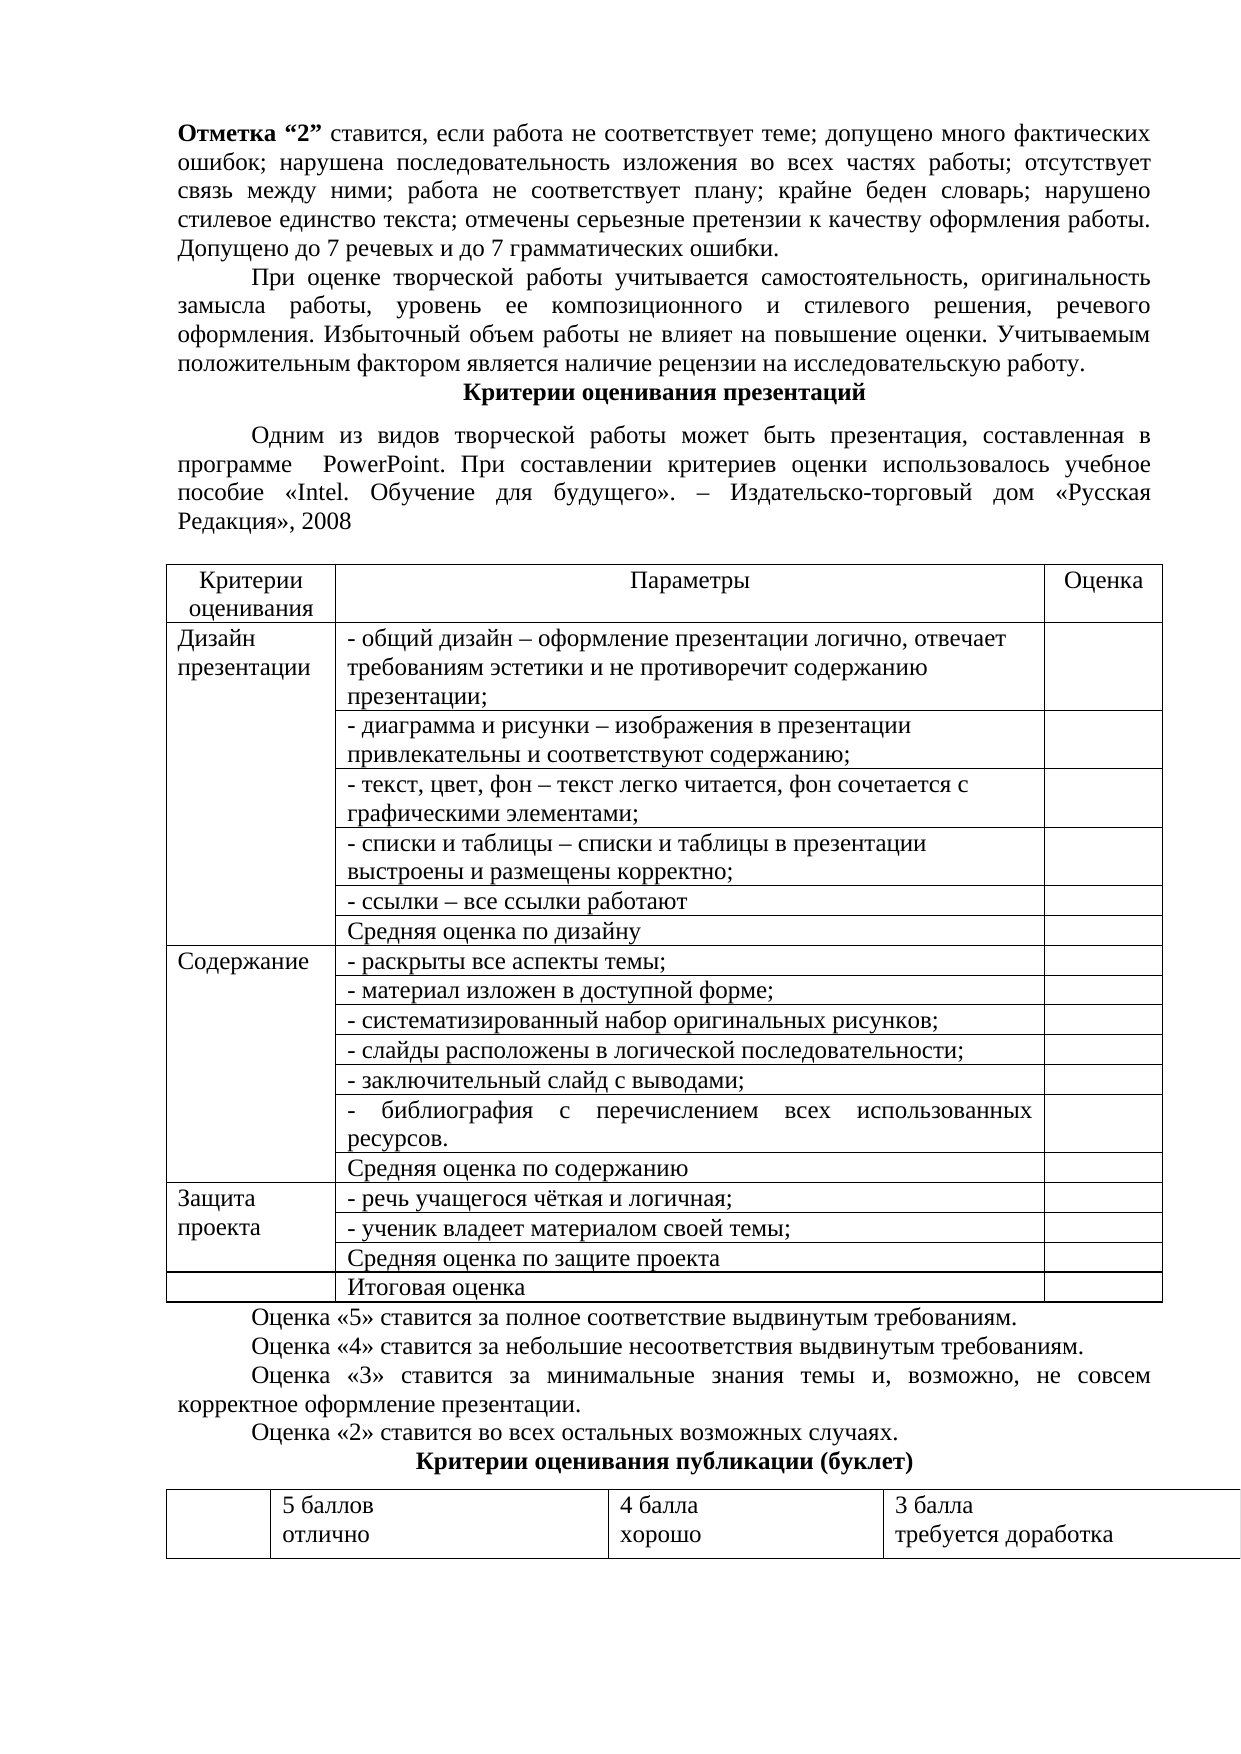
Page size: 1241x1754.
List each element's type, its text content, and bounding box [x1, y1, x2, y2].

text Оценка «3» ставится за минимальные знания темы и, возможно, не совсем корректное оформление презентации. [177, 1360, 1152, 1417]
table_cell [1045, 916, 1162, 945]
table_cell [1045, 711, 1162, 768]
table_cell - диаграмма и рисунки – изображения в презентации привлекательны и соответствуют содержанию; [336, 711, 1044, 768]
table_cell - речь учащегося чёткая и логичная; [336, 1183, 1044, 1212]
table_header Параметры [336, 565, 1044, 622]
table_cell [1045, 1095, 1162, 1152]
table_cell Средняя оценка по защите проекта [336, 1243, 1044, 1271]
table_cell - текст, цвет, фон – текст легко читается, фон сочетается с графическими элементами; [336, 769, 1044, 827]
table_header 5 баллов отлично [271, 1490, 608, 1557]
table_cell [1045, 1243, 1162, 1271]
text При оценке творческой работы учитывается самостоятельность, оригинальность замысла работы, уровень ее композиционного и стилевого решения, речевого оформления. Избыточный объем работы не влияет на повышение оценки. Учитываемым положительным фактором является наличие рецензии на исследовательскую работу. [177, 262, 1152, 377]
table_header 3 балла требуется доработка [884, 1490, 1240, 1557]
table_cell Средняя оценка по содержанию [336, 1153, 1044, 1182]
table_cell [1045, 1273, 1162, 1301]
table_cell - ссылки – все ссылки работают [336, 886, 1044, 915]
table_cell - библиография с перечислением всех использованных ресурсов. [336, 1095, 1044, 1152]
table_cell [1045, 976, 1162, 1004]
table_cell - общий дизайн – оформление презентации логично, отвечает требованиям эстетики и не противоречит содержанию презентации; [336, 623, 1044, 709]
text Одним из видов творческой работы может быть презентация, составленная в программе PowerPoint. При составлении критериев оценки использовалось учебное пособие «Intel. Обучение для будущего». – Издательско-торговый дом «Русская Редакция», 2008 [177, 420, 1152, 535]
table_cell [167, 1273, 335, 1301]
text Оценка «4» ставится за небольшие несоответствия выдвинутым требованиям. [177, 1331, 1152, 1360]
table_cell [1045, 946, 1162, 974]
table_cell [1045, 1035, 1162, 1064]
table_cell [1045, 1213, 1162, 1242]
table_cell - систематизированный набор оригинальных рисунков; [336, 1005, 1044, 1034]
table_header Критерии оценивания [167, 565, 335, 622]
table_cell - слайды расположены в логической последовательности; [336, 1035, 1044, 1064]
table_cell [1045, 1005, 1162, 1034]
table_cell Итоговая оценка [336, 1273, 1044, 1301]
table_cell [1045, 1183, 1162, 1212]
text Оценка «2» ставится во всех остальных возможных случаях. [177, 1417, 1152, 1446]
text Критерии оценивания публикации (буклет) [177, 1446, 1152, 1475]
text Критерии оценивания презентаций [177, 377, 1152, 406]
table_cell [1045, 828, 1162, 885]
table_header Оценка [1045, 565, 1162, 622]
table_cell Защита проекта [167, 1183, 335, 1271]
table_cell Дизайн презентации [167, 623, 335, 945]
table_cell Содержание [167, 946, 335, 1182]
table_cell [1045, 623, 1162, 709]
table_cell [1045, 1153, 1162, 1182]
table_cell [1045, 886, 1162, 915]
text Оценка «5» ставится за полное соответствие выдвинутым требованиям. [177, 1303, 1152, 1331]
text Отметка “2” ставится, если работа не соответствует теме; допущено много фактических ошибок; нарушена последовательность изложения во всех частях работы; отсутствует связь между ними; работа не соответствует плану; крайне беден словарь; нарушено стилевое единство текста; отмечены серьезные претензии к качеству оформления работы. Допущено до 7 речевых и до 7 грамматических ошибки. [177, 118, 1152, 262]
table_cell [1045, 769, 1162, 827]
table_cell Средняя оценка по дизайну [336, 916, 1044, 945]
table_cell - заключительный слайд с выводами; [336, 1065, 1044, 1094]
table_cell [1045, 1065, 1162, 1094]
table_cell - списки и таблицы – списки и таблицы в презентации выстроены и размещены корректно; [336, 828, 1044, 885]
table_header 4 балла хорошо [609, 1490, 883, 1557]
table_cell - материал изложен в доступной форме; [336, 976, 1044, 1004]
table_cell - ученик владеет материалом своей темы; [336, 1213, 1044, 1242]
table_cell - раскрыты все аспекты темы; [336, 946, 1044, 974]
table_header [167, 1490, 270, 1557]
